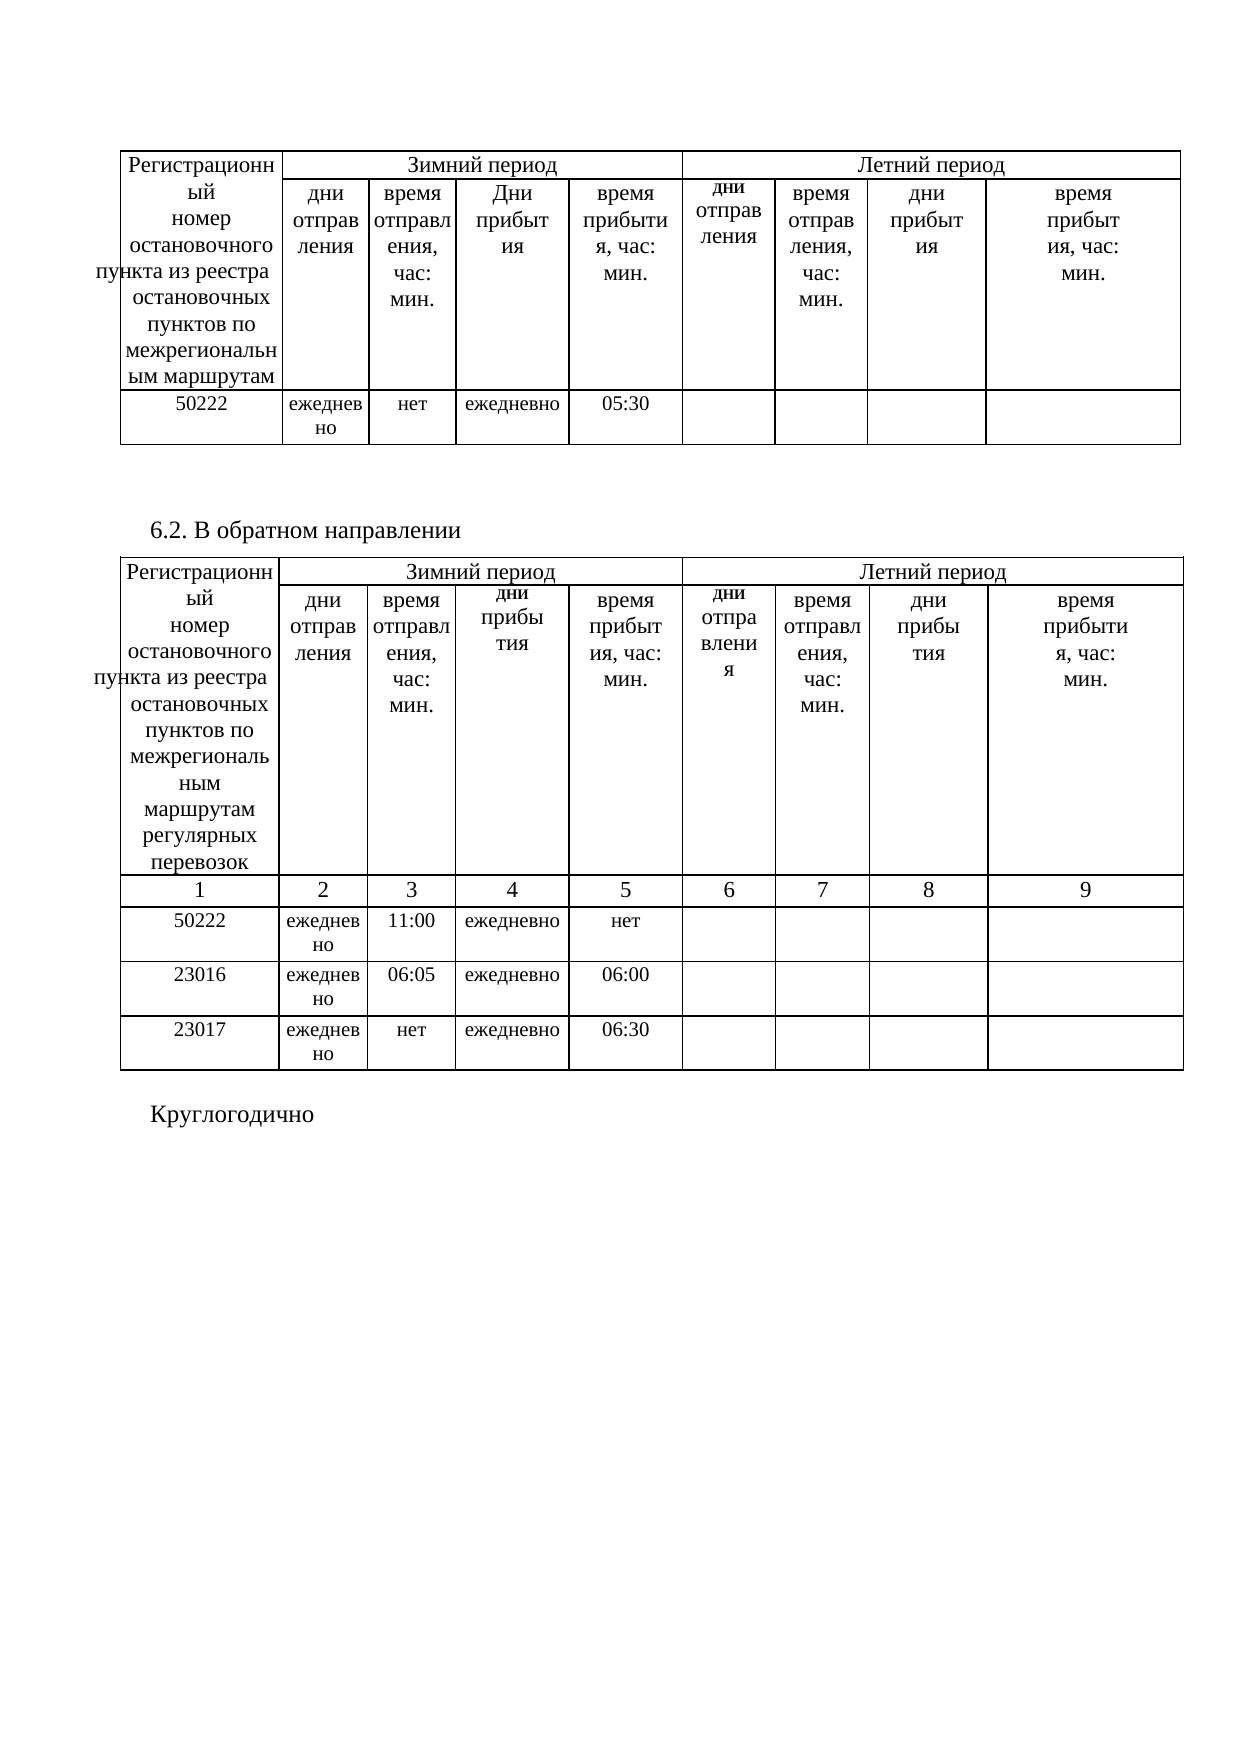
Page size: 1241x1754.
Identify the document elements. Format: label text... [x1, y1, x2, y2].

table_cell [870, 962, 987, 1015]
table_header Зимний период [283, 152, 682, 178]
table_cell 06:00 [570, 962, 682, 1015]
table_cell ежедневно [280, 1017, 367, 1069]
table_cell дни отправ ления [280, 586, 367, 874]
table_cell ежедневно [456, 908, 568, 961]
table_cell 50222 [121, 908, 278, 961]
table_cell время отправл ения, час: мин. [370, 180, 455, 389]
table_cell [870, 1017, 987, 1069]
table_cell 23016 [121, 962, 278, 1015]
table_cell 50222 [121, 391, 282, 444]
table_cell [989, 962, 1183, 1015]
table_cell [776, 962, 869, 1015]
table_cell 8 [870, 876, 987, 906]
table_cell 2 [280, 876, 367, 906]
table_cell 05:30 [570, 391, 682, 444]
table_cell время отправл ения, час: мин. [368, 586, 455, 874]
table_cell 23017 [121, 1017, 278, 1069]
table_cell ежедневно [456, 1017, 568, 1069]
table_cell время прибыт ия, час: мин. [570, 586, 682, 874]
table_cell [776, 1017, 869, 1069]
table_cell нет [570, 908, 682, 961]
table_cell ежедневно [283, 391, 368, 444]
table_cell 06:05 [368, 962, 455, 1015]
table_cell 6 [683, 876, 775, 906]
table_cell нет [370, 391, 455, 444]
table_cell [683, 908, 775, 961]
table_header Зимний период [280, 558, 682, 584]
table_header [121, 152, 282, 389]
table_cell [989, 1017, 1183, 1069]
table_cell 11:00 [368, 908, 455, 961]
table_cell [989, 908, 1183, 961]
table_cell [870, 908, 987, 961]
table_header Регистрационный номер остановочного пункта из реестра остановочных пунктов по межрегиональным маршрутам регулярных перевозок [121, 558, 278, 874]
table_cell [683, 1017, 775, 1069]
table_cell ежедневно [280, 962, 367, 1015]
table_cell 3 [368, 876, 455, 906]
table_cell ежедневно [457, 391, 568, 444]
table_cell [683, 962, 775, 1015]
table_header Летний период [683, 558, 1183, 584]
table_cell ДНИ отпра влени я [683, 586, 775, 874]
text Круглогодично [150, 1099, 1090, 1128]
table_cell ежедневно [280, 908, 367, 961]
table_cell 7 [776, 876, 869, 906]
table_cell 1 [121, 876, 278, 906]
text 6.2. В обратном направлении [150, 515, 1090, 544]
table_cell [683, 391, 774, 444]
table_cell дни прибыт ия [868, 180, 985, 389]
table_cell 9 [989, 876, 1183, 906]
table_cell Дни прибыт ия [457, 180, 568, 389]
table_cell 06:30 [570, 1017, 682, 1069]
table_cell время прибыт ия, час: мин. [987, 180, 1180, 389]
table_cell [987, 391, 1180, 444]
table_cell [776, 391, 867, 444]
table_cell нет [368, 1017, 455, 1069]
table_cell время прибыти я, час: мин. [570, 180, 682, 389]
table_header Летний период [683, 152, 1180, 178]
table_cell [868, 391, 985, 444]
table_cell дни отправ ления [283, 180, 368, 389]
table_cell время прибыти я, час: мин. [989, 586, 1183, 874]
table_cell ДНИ отправ ления [683, 180, 774, 389]
table_cell 5 [570, 876, 682, 906]
table_cell ежедневно [456, 962, 568, 1015]
table_cell дни прибы тия [870, 586, 987, 874]
table_cell 4 [456, 876, 568, 906]
table_cell время отправ ления, час: мин. [776, 180, 867, 389]
table_cell время отправл ения, час: мин. [776, 586, 869, 874]
table_cell [776, 908, 869, 961]
table_cell ДНИ прибы тия [456, 586, 568, 874]
